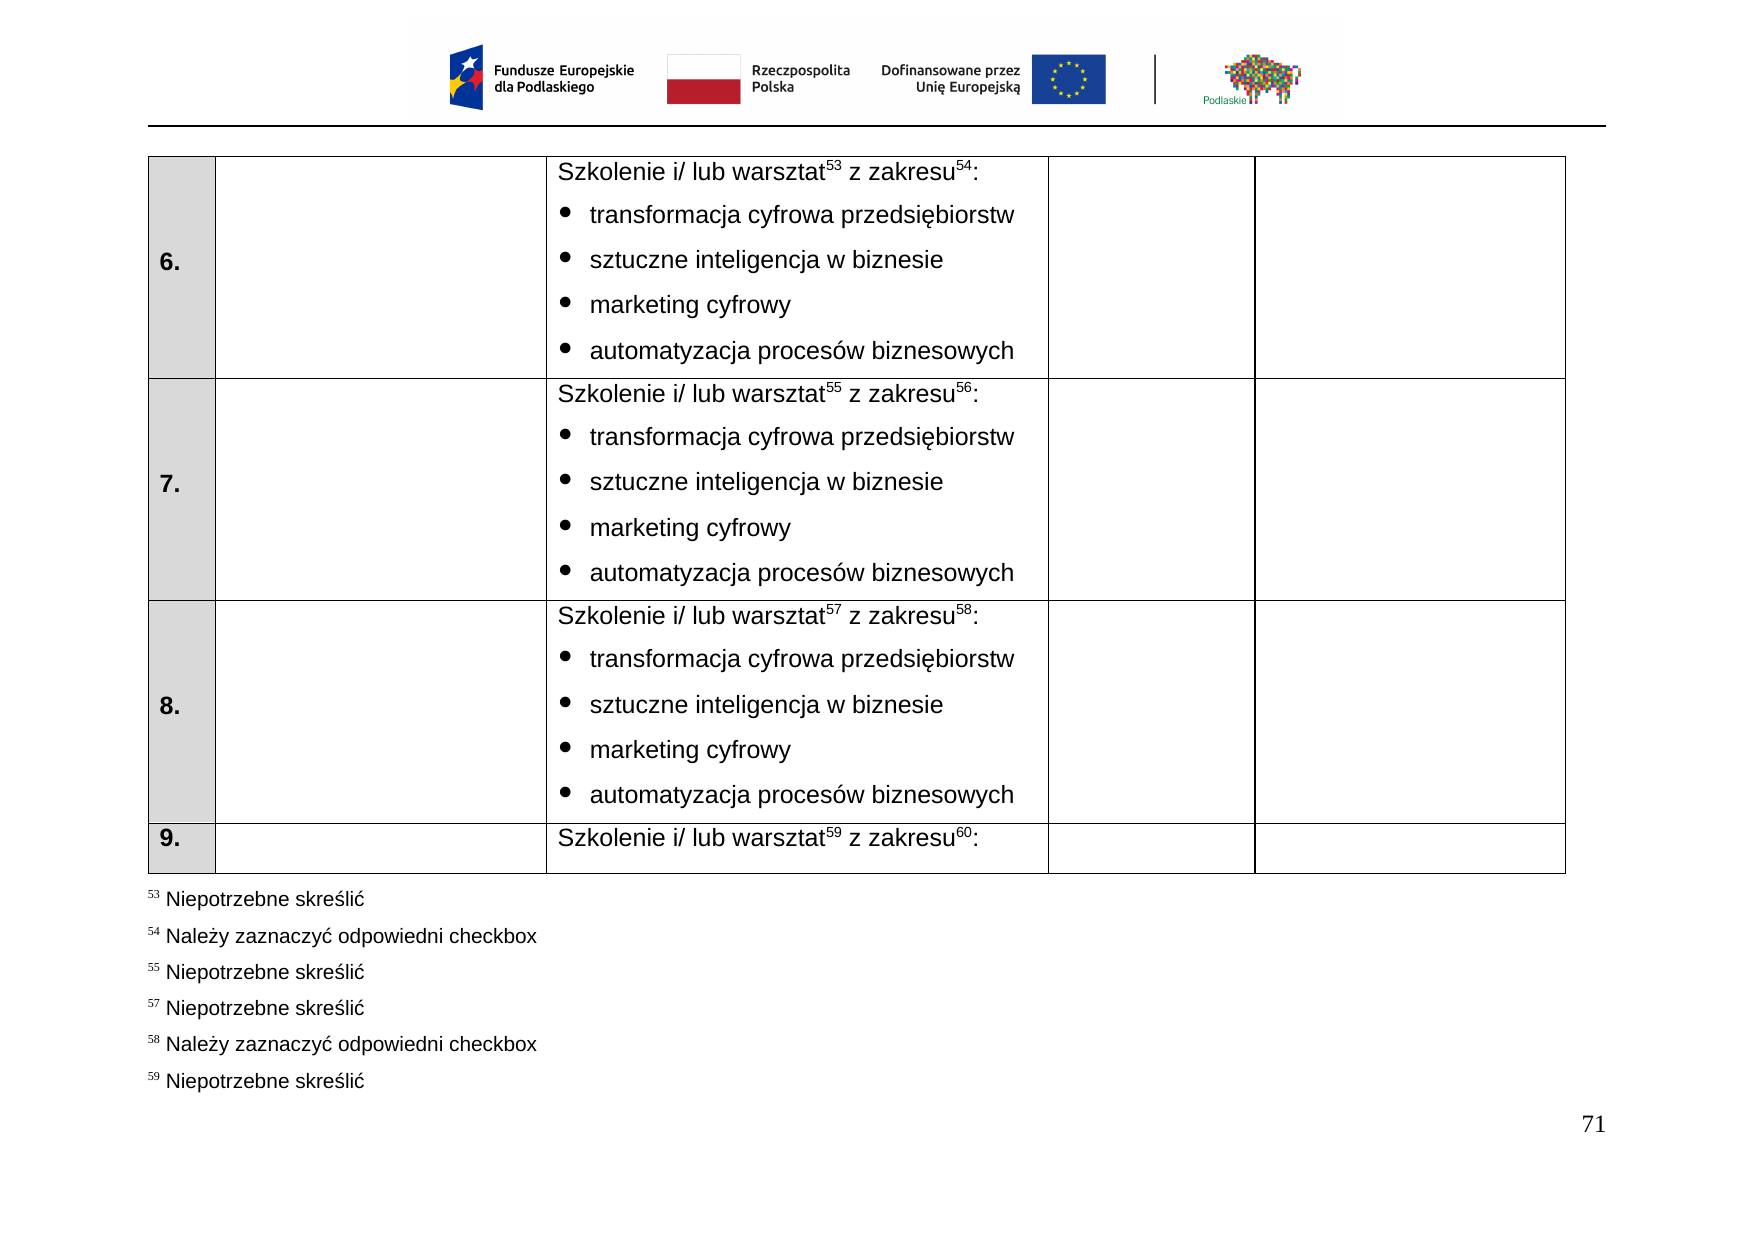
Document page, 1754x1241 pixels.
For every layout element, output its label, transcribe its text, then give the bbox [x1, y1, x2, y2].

table_cell [1256, 157, 1565, 378]
table_cell [1049, 379, 1254, 600]
table_cell 8. [149, 601, 215, 822]
table_cell [216, 601, 546, 822]
table_cell [1049, 824, 1254, 873]
table_cell [1256, 379, 1565, 600]
table_cell 6. [149, 157, 215, 378]
table_cell 9. [149, 824, 215, 873]
table_cell [216, 379, 546, 600]
table_cell [1256, 824, 1565, 873]
table_cell [1049, 601, 1254, 822]
table_cell [216, 824, 546, 873]
table_cell 7. [149, 379, 215, 600]
table_cell [1256, 601, 1565, 822]
table_cell [1049, 157, 1254, 378]
picture [407, 14, 1347, 124]
table_cell [216, 157, 546, 378]
